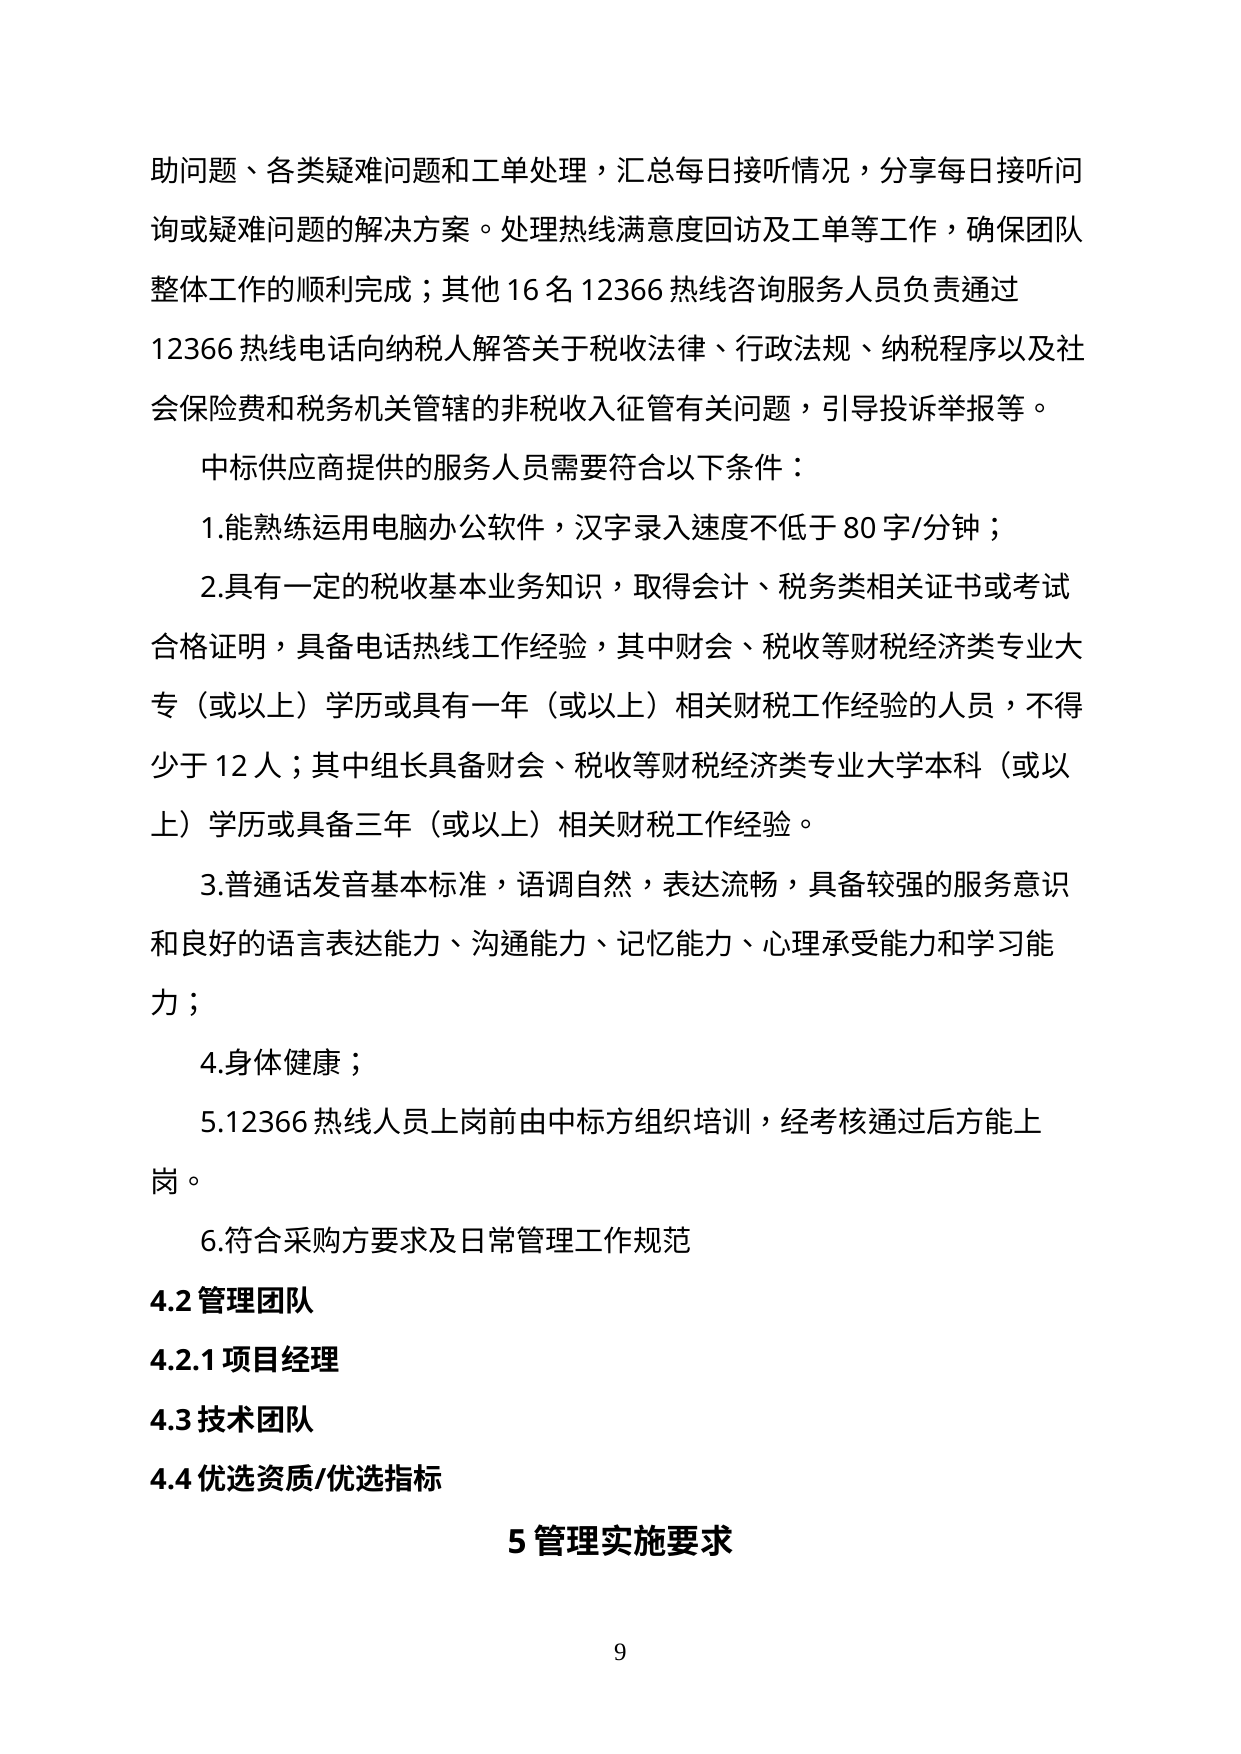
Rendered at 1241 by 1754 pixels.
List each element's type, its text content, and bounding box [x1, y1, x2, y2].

subtitle 4.3技术团队 [150, 1399, 1090, 1439]
text 4.身体健康； [150, 1042, 1090, 1082]
subtitle 4.2管理团队 [150, 1280, 1090, 1320]
text 6.符合采购方要求及日常管理工作规范 [150, 1221, 1090, 1260]
subtitle 4.4优选资质/优选指标 [150, 1458, 1090, 1498]
text 3.普通话发音基本标准，语调自然，表达流畅，具备较强的服务意识和良好的语言表达能力、沟通能力、记忆能力、心理承受能力和学习能力； [150, 864, 1090, 1022]
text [150, 150, 1090, 428]
text 5.12366热线人员上岗前由中标方组织培训，经考核通过后方能上岗。 [150, 1102, 1090, 1201]
subtitle 4.2.1项目经理 [150, 1339, 1090, 1379]
text 2.具有一定的税收基本业务知识，取得会计、税务类相关证书或考试合格证明，具备电话热线工作经验，其中财会、税收等财税经济类专业大专（或以上）学历或具有一年（或以上）相关财税工作经验的人员，不得少于12人；其中组长具备财会、税收等财税经济类专业大学本科（或以上）学历或具备三年（或以上）相关财税工作经验。 [150, 566, 1090, 844]
text 1.能熟练运用电脑办公软件，汉字录入速度不低于80字/分钟； [150, 507, 1090, 547]
text 中标供应商提供的服务人员需要符合以下条件： [150, 447, 1090, 487]
subtitle 5管理实施要求 [150, 1518, 1090, 1563]
